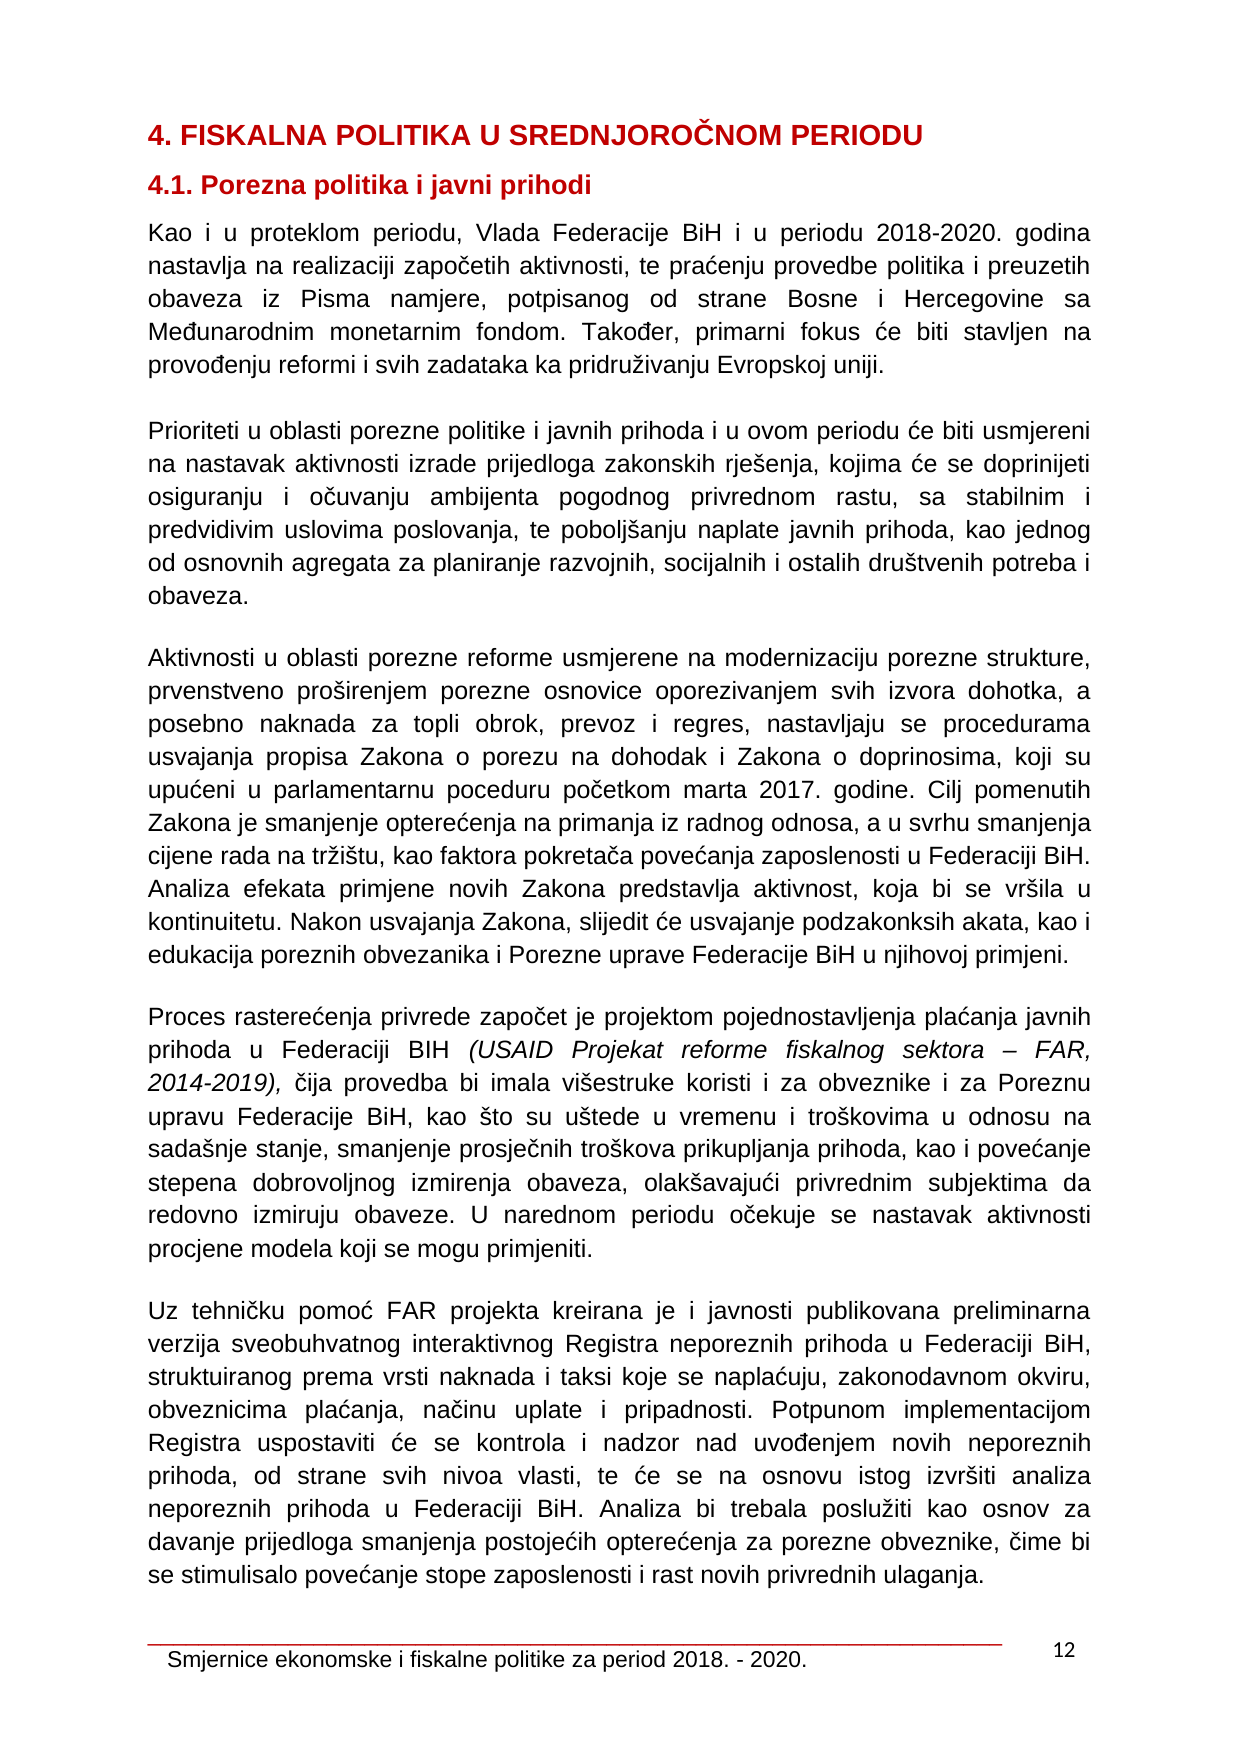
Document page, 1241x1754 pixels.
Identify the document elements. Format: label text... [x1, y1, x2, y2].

text Prioriteti u oblasti porezne politike i javnih prihoda i u ovom periodu će biti usmjereni na nastavak aktivnosti izrade prijedloga zakonskih rješenja, kojima će se doprinijeti osiguranju i očuvanju ambijenta pogodnog privrednom rastu, sa stabilnim i predvidivim uslovima poslovanja, te poboljšanju naplate javnih prihoda, kao jednog od osnovnih agregata za planiranje razvojnih, socijalnih i ostalih društvenih potreba i obaveza. [148, 416, 1092, 609]
subtitle 4.1. Porezna politika i javni prihodi [148, 169, 1092, 200]
text Kao i u proteklom periodu, Vlada Federacije BiH i u periodu 2018-2020. godina nastavlja na realizaciji započetih aktivnosti, te praćenju provedbe politika i preuzetih obaveza iz Pisma namjere, potpisanog od strane Bosne i Hercegovine sa Međunarodnim monetarnim fondom. Također, primarni fokus će biti stavljen na provođenju reformi i svih zadataka ka pridruživanju Evropskoj uniji. [148, 218, 1092, 378]
subtitle 4. FISKALNA POLITIKA U SREDNJOROČNOM PERIODU [148, 118, 1092, 152]
text Proces rasterećenja privrede započet je projektom pojednostavljenja plaćanja javnih prihoda u Federaciji BIH (USAID Projekat reforme fiskalnog sektora – FAR, 2014-2019), čija provedba bi imala višestruke koristi i za obveznike i za Poreznu upravu Federacije BiH, kao što su uštede u vremenu i troškovima u odnosu na sadašnje stanje, smanjenje prosječnih troškova prikupljanja prihoda, kao i povećanje stepena dobrovoljnog izmirenja obaveza, olakšavajući privrednim subjektima da redovno izmiruju obaveze. U narednom periodu očekuje se nastavak aktivnosti procjene modela koji se mogu primjeniti. [148, 1002, 1092, 1262]
text Aktivnosti u oblasti porezne reforme usmjerene na modernizaciju porezne strukture, prvenstveno proširenjem porezne osnovice oporezivanjem svih izvora dohotka, a posebno naknada za topli obrok, prevoz i regres, nastavljaju se procedurama usvajanja propisa Zakona o porezu na dohodak i Zakona o doprinosima, koji su upućeni u parlamentarnu poceduru početkom marta 2017. godine. Cilj pomenutih Zakona je smanjenje opterećenja na primanja iz radnog odnosa, a u svrhu smanjenja cijene rada na tržištu, kao faktora pokretača povećanja zaposlenosti u Federaciji BiH. Analiza efekata primjene novih Zakona predstavlja aktivnost, koja bi se vršila u kontinuitetu. Nakon usvajanja Zakona, slijedit će usvajanje podzakonksih akata, kao i edukacija poreznih obvezanika i Porezne uprave Federacije BiH u njihovoj primjeni. [148, 643, 1092, 969]
text Uz tehničku pomoć FAR projekta kreirana je i javnosti publikovana preliminarna verzija sveobuhvatnog interaktivnog Registra neporeznih prihoda u Federaciji BiH, struktuiranog prema vrsti naknada i taksi koje se naplaćuju, zakonodavnom okviru, obveznicima plaćanja, načinu uplate i pripadnosti. Potpunom implementacijom Registra uspostaviti će se kontrola i nadzor nad uvođenjem novih neporeznih prihoda, od strane svih nivoa vlasti, te će se na osnovu istog izvršiti analiza neporeznih prihoda u Federaciji BiH. Analiza bi trebala poslužiti kao osnov za davanje prijedloga smanjenja postojećih opterećenja za porezne obveznike, čime bi se stimulisalo povećanje stope zaposlenosti i rast novih privrednih ulaganja. [148, 1296, 1092, 1589]
